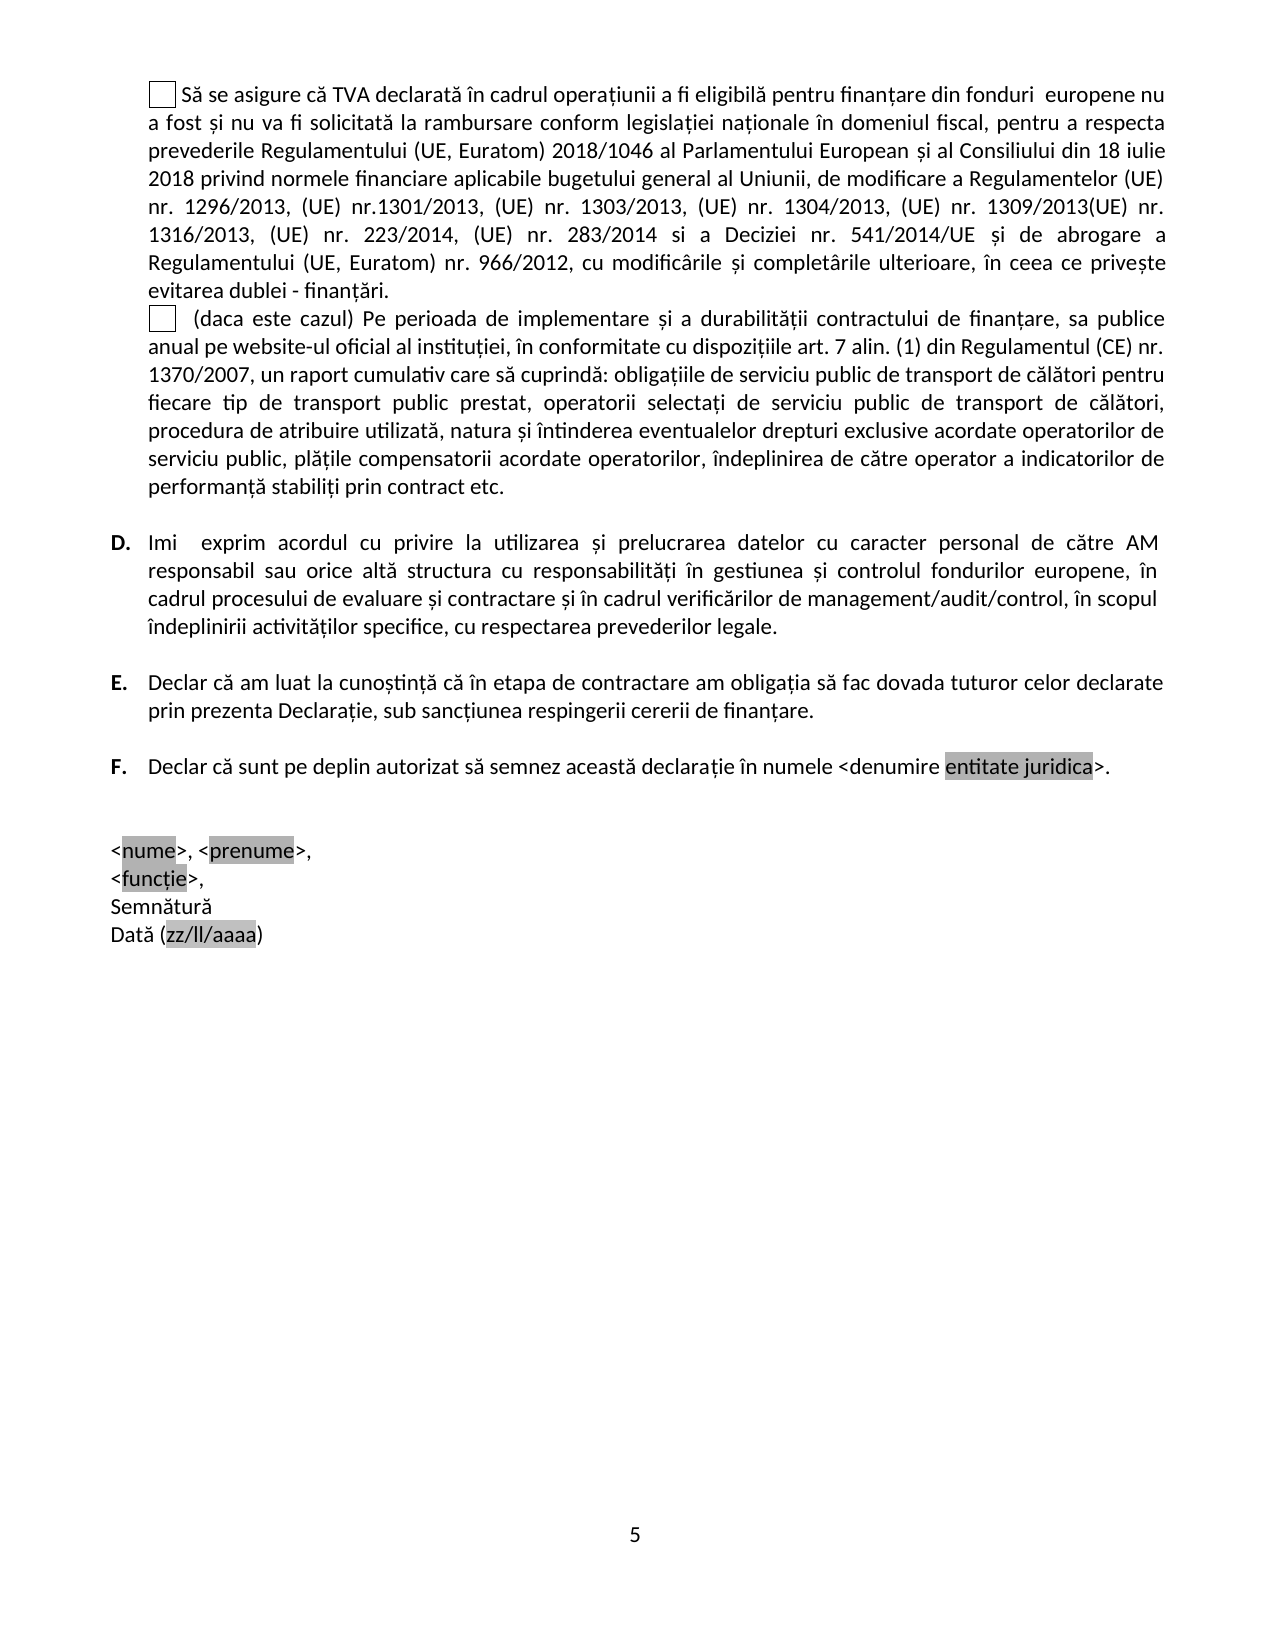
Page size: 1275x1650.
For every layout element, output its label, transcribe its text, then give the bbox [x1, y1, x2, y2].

list Dată (zz/ll/aaaa) [256, 920, 1167, 948]
list Declar că sunt pe deplin autorizat să semnez această declaraţie în numele <denumire entitate juridica>. [111, 752, 945, 780]
list Imi exprim acordul cu privire la utilizarea şi prelucrarea datelor cu caracter personal de către AM responsabil sau orice altă structura cu responsabilități în gestiunea și controlul fondurilor europene, în cadrul procesului de evaluare și contractare și în cadrul verificărilor de management/audit/control, în scopul îndeplinirii activităților specifice, cu respectarea prevederilor legale. [111, 528, 1160, 640]
list <nume>, <prenume>, [294, 836, 1167, 864]
list Dată (zz/ll/aaaa) [110, 920, 166, 948]
list <funcție>, [187, 864, 1167, 892]
text (daca este cazul) Pe perioada de implementare și a durabilității contractului de finanțare, sa publice anual pe website-ul oficial al instituției, în conformitate cu dispozițiile art. 7 alin. (1) din Regulamentul (CE) nr. 1370/2007, un raport cumulativ care să cuprindă: obligațiile de serviciu public de transport de călători pentru fiecare tip de transport public prestat, operatorii selectați de serviciu public de transport de călători, procedura de atribuire utilizată, natura și întinderea eventualelor drepturi exclusive acordate operatorilor de serviciu public, plățile compensatorii acordate operatorilor, îndeplinirea de către operator a indicatorilor de performanță stabiliți prin contract etc. [148, 304, 1167, 500]
list Declar că am luat la cunoștință că în etapa de contractare am obligația să fac dovada tuturor celor declarate prin prezenta Declarație, sub sancțiunea respingerii cererii de finanțare. [111, 668, 1167, 724]
text Să se asigure că TVA declarată în cadrul operaţiunii a fi eligibilă pentru finanţare din fonduri europene nu a fost şi nu va fi solicitată la rambursare conform legislaţiei naţionale în domeniul fiscal, pentru a respecta prevederile Regulamentului (UE, Euratom) 2018/1046 al Parlamentului European şi al Consiliului din 18 iulie 2018 privind normele financiare aplicabile bugetului general al Uniunii, de modificare a Regulamentelor (UE) nr. 1296/2013, (UE) nr.1301/2013, (UE) nr. 1303/2013, (UE) nr. 1304/2013, (UE) nr. 1309/2013(UE) nr. 1316/2013, (UE) nr. 223/2014, (UE) nr. 283/2014 si a Deciziei nr. 541/2014/UE şi de abrogare a Regulamentului (UE, Euratom) nr. 966/2012, cu modificârile şi completârile ulterioare, în ceea ce priveşte evitarea dublei - finanţări. [148, 80, 1167, 304]
list Semnătură [110, 892, 1167, 920]
